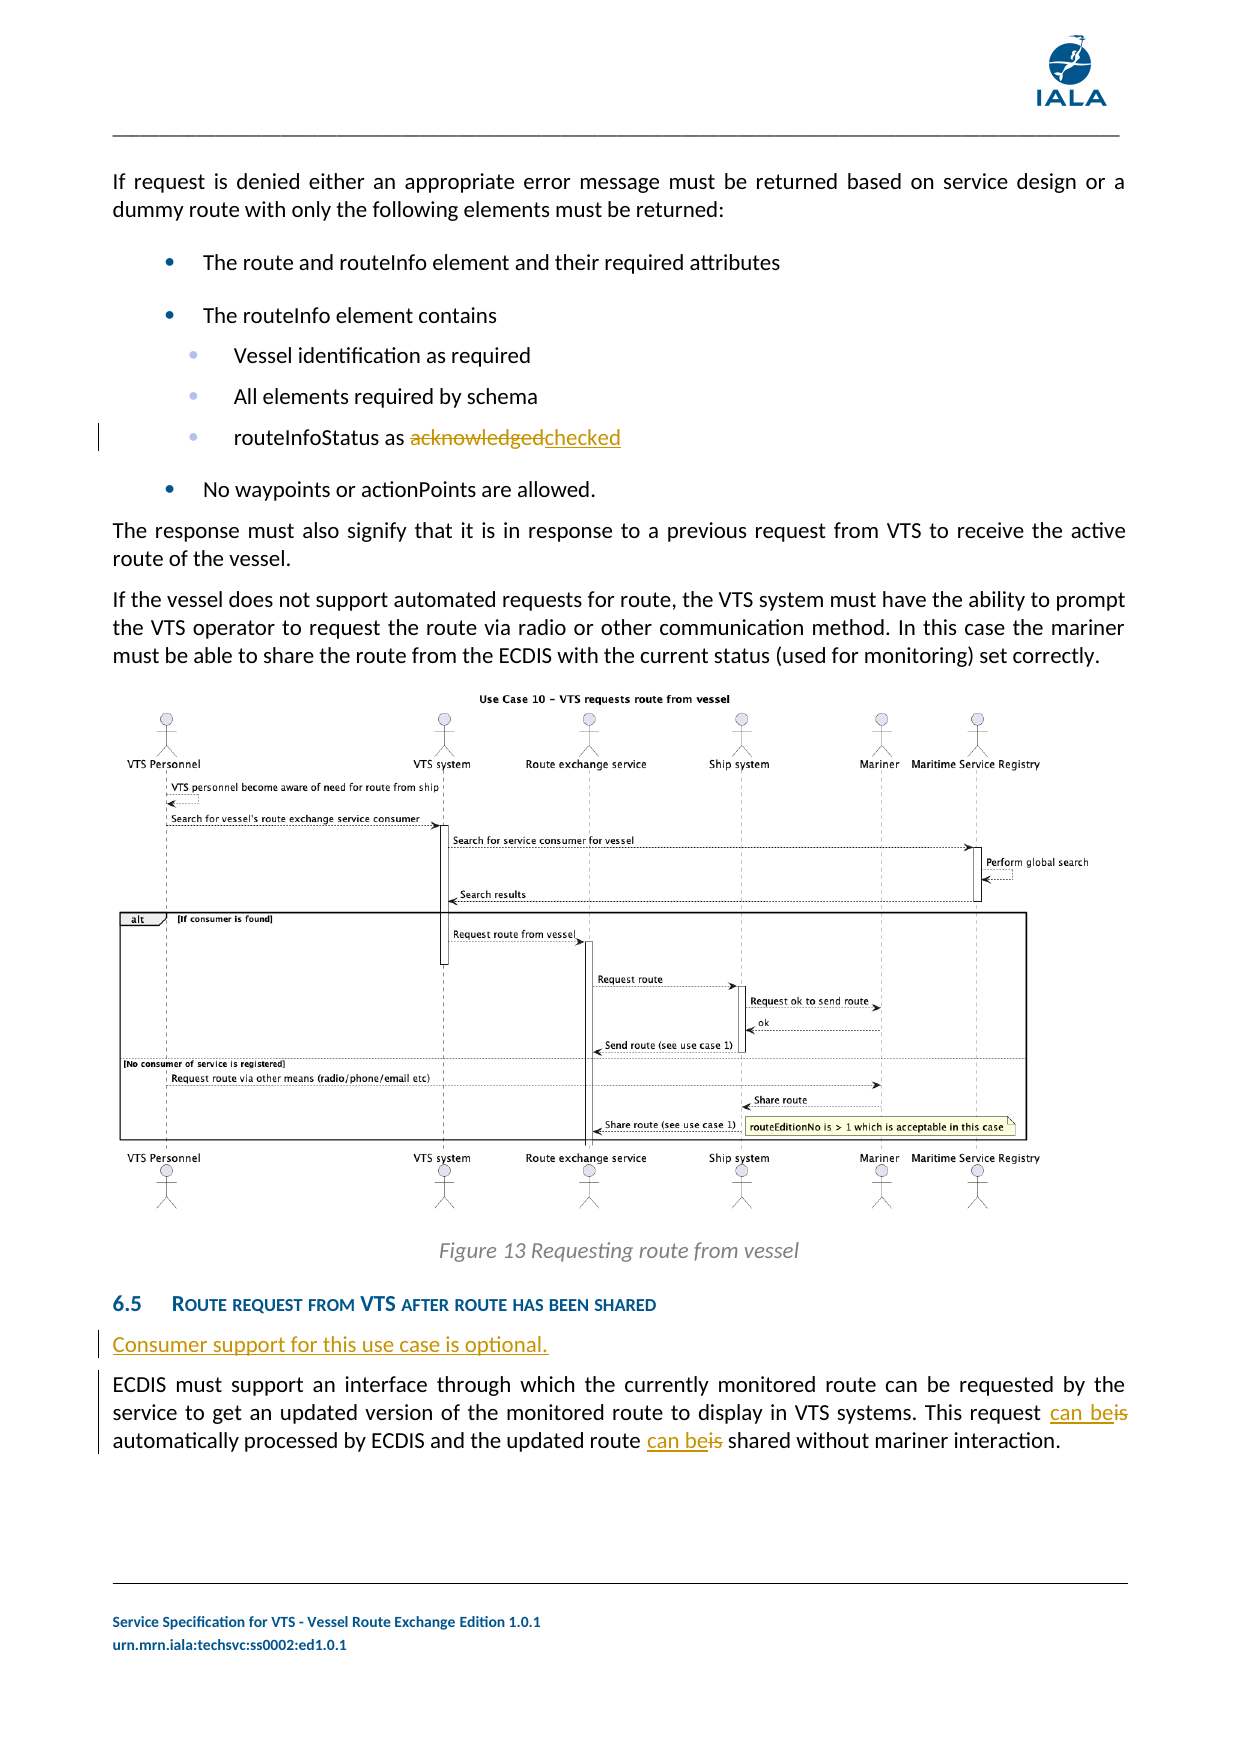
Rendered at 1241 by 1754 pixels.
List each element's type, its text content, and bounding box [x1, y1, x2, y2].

text The response must also signify that it is in response to a previous request from VTS to receive the active route of the vessel. [112, 516, 1128, 572]
text Figure 13 Requesting route from vessel [112, 1236, 1128, 1264]
text ECDIS must support an interface through which the currently monitored route can be requested by the service to get an updated version of the monitored route to display in VTS systems. This request automatically processed by ECDIS and the updated route shared without mariner interaction. [112, 1370, 1128, 1454]
picture [112, 681, 1093, 1212]
text The route and routeInfo element and their required attributes [166, 248, 1128, 276]
text Vessel identification as required [189, 342, 1128, 369]
text The routeInfo element contains [166, 301, 1128, 329]
picture [1021, 27, 1119, 122]
text If the vessel does not support automated requests for route, the VTS system must have the ability to prompt the VTS operator to request the route via radio or other communication method. In this case the mariner must be able to share the route from the ECDIS with the current status (used for monitoring) set correctly. [112, 585, 1128, 669]
text If request is denied either an appropriate error message must be returned based on service design or a dummy route with only the following elements must be returned: [112, 167, 1128, 223]
text All elements required by schema [189, 382, 1128, 410]
text routeInfoStatus as [189, 423, 1128, 451]
text No waypoints or actionPoints are allowed. [166, 476, 1128, 504]
subtitle Route request from VTS after route has been shared [112, 1289, 1128, 1317]
